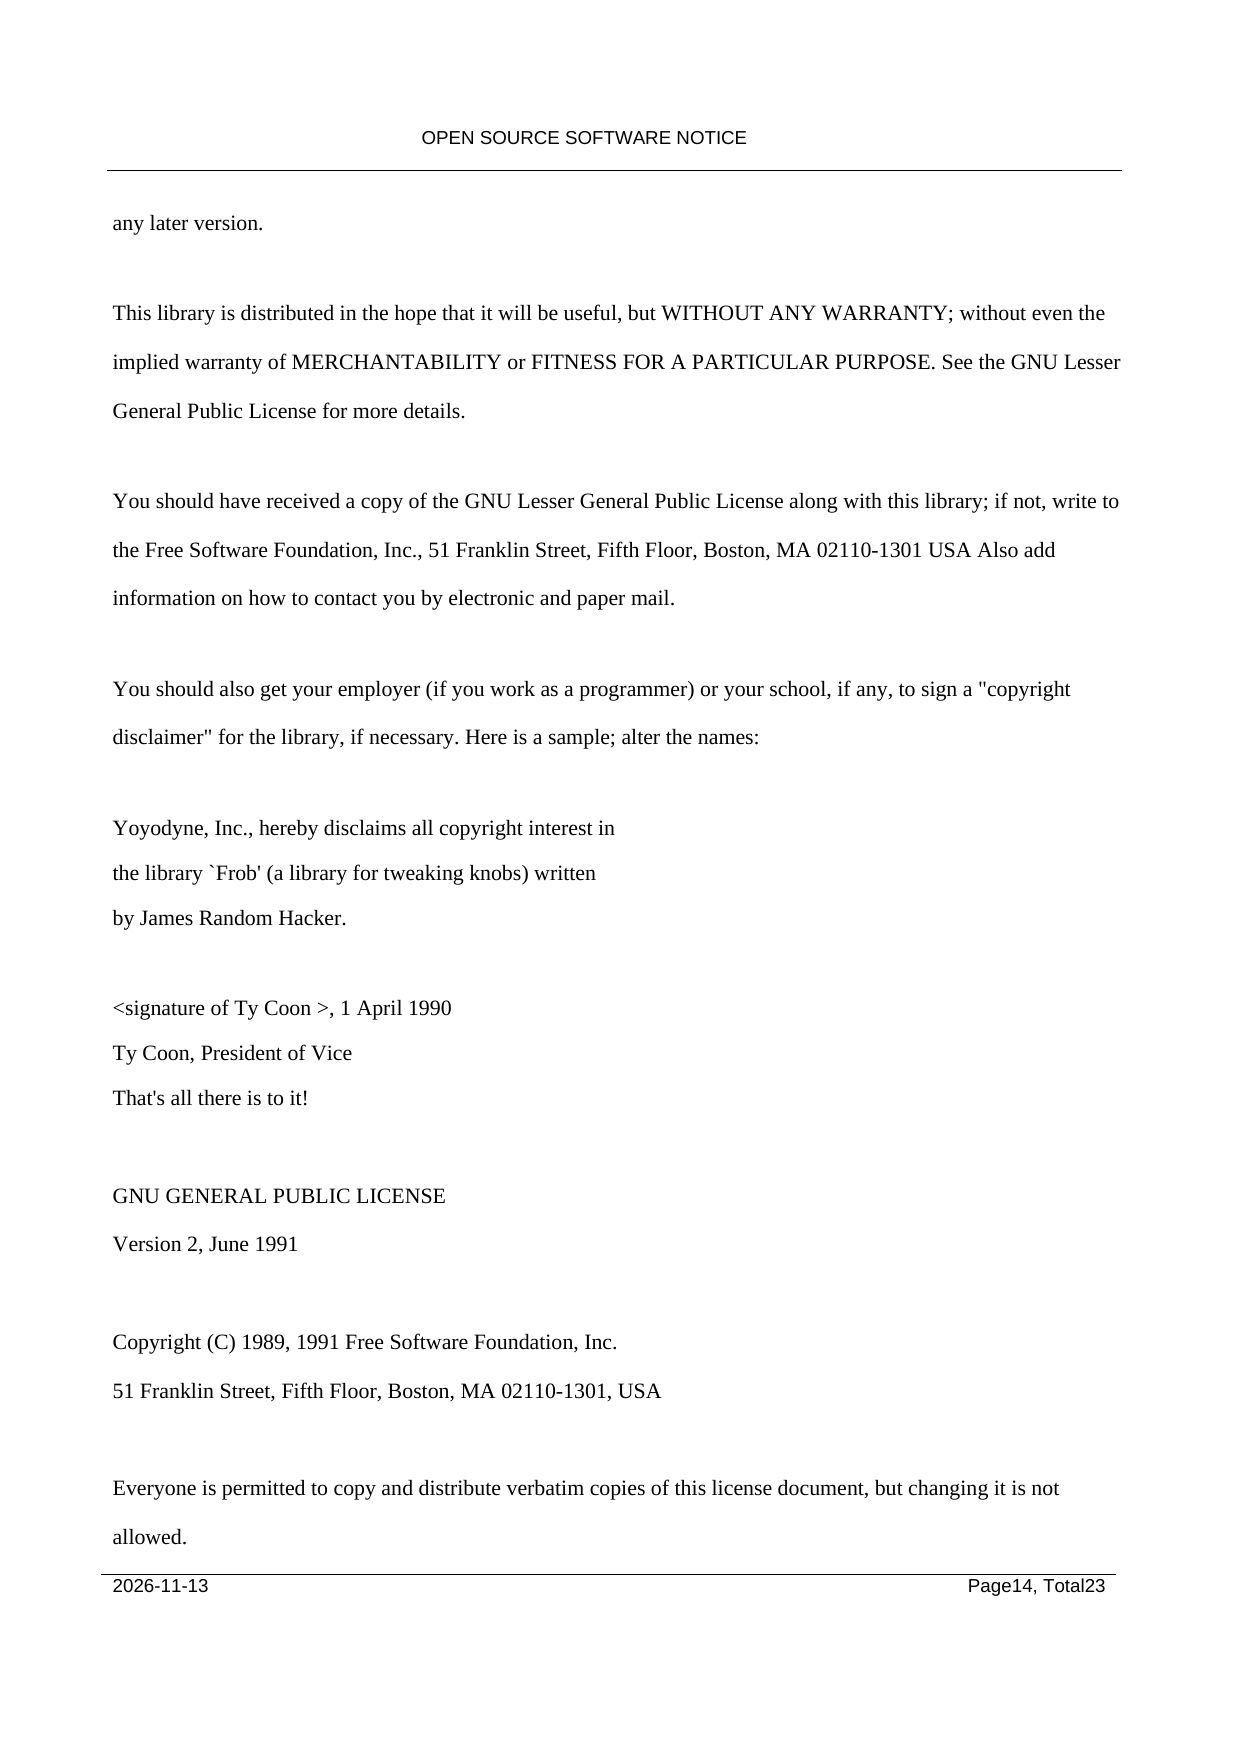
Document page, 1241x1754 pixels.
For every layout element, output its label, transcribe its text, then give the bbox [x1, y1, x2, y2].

text Ty Coon, President of Vice [112, 1036, 1128, 1069]
text by James Random Hacker. [112, 901, 1128, 934]
text <signature of Ty Coon >, 1 April 1990 [112, 991, 1128, 1024]
text You should have received a copy of the GNU Lesser General Public License along with this library; if not, write to the Free Software Foundation, Inc., 51 Franklin Street, Fifth Floor, Boston, MA 02110-1301 USA Also add information on how to contact you by electronic and paper mail. [112, 484, 1128, 614]
text You should also get your employer (if you work as a programmer) or your school, if any, to sign a "copyright disclaimer" for the library, if necessary. Here is a sample; alter the names: [112, 672, 1128, 753]
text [112, 206, 1128, 239]
text This library is distributed in the hope that it will be useful, but WITHOUT ANY WARRANTY; without even the implied warranty of MERCHANTABILITY or FITNESS FOR A PARTICULAR PURPOSE. See the GNU Lesser General Public License for more details. [112, 297, 1128, 427]
text the library `Frob' (a library for tweaking knobs) written [112, 856, 1128, 888]
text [112, 1082, 1128, 1553]
text Yoyodyne, Inc., hereby disclaims all copyright interest in [112, 811, 1128, 843]
